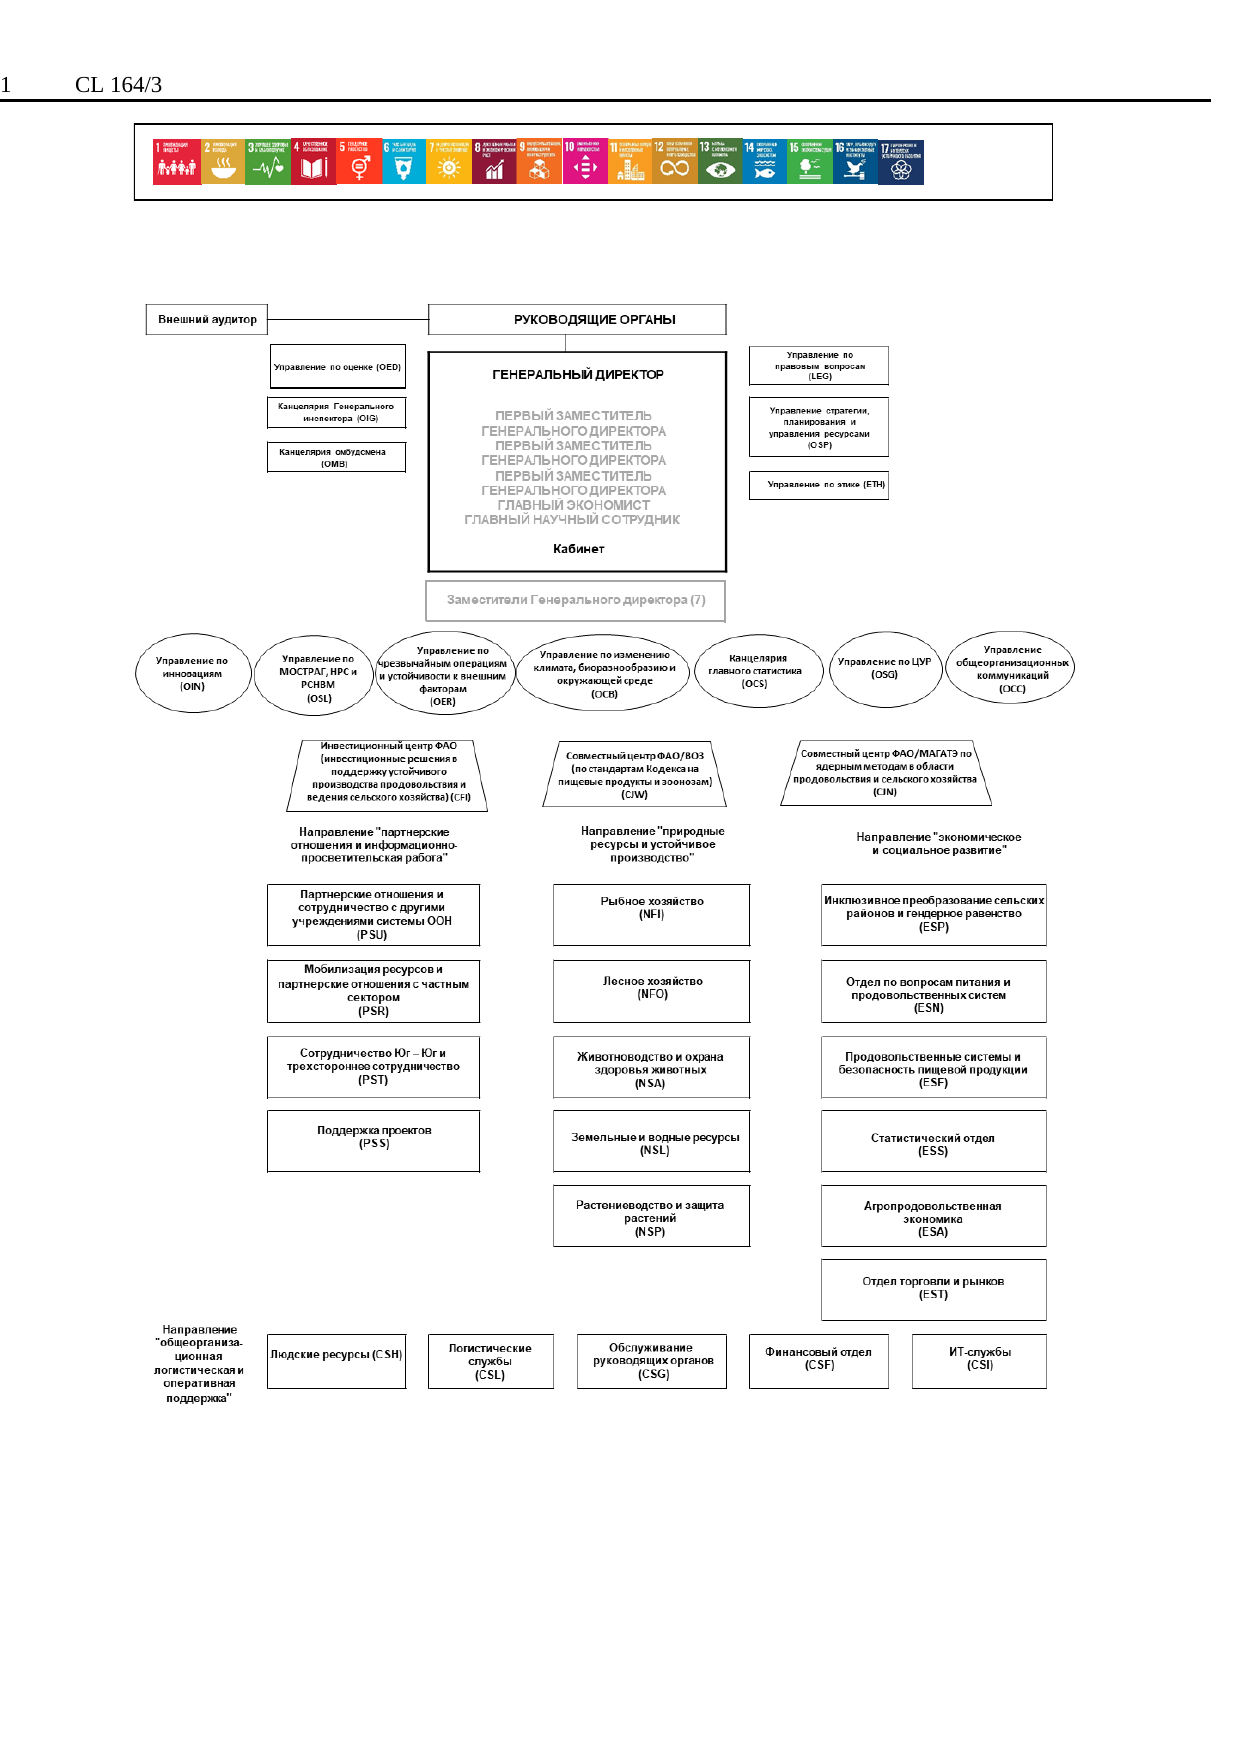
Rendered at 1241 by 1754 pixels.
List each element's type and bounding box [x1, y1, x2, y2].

picture [133, 123, 1077, 1412]
